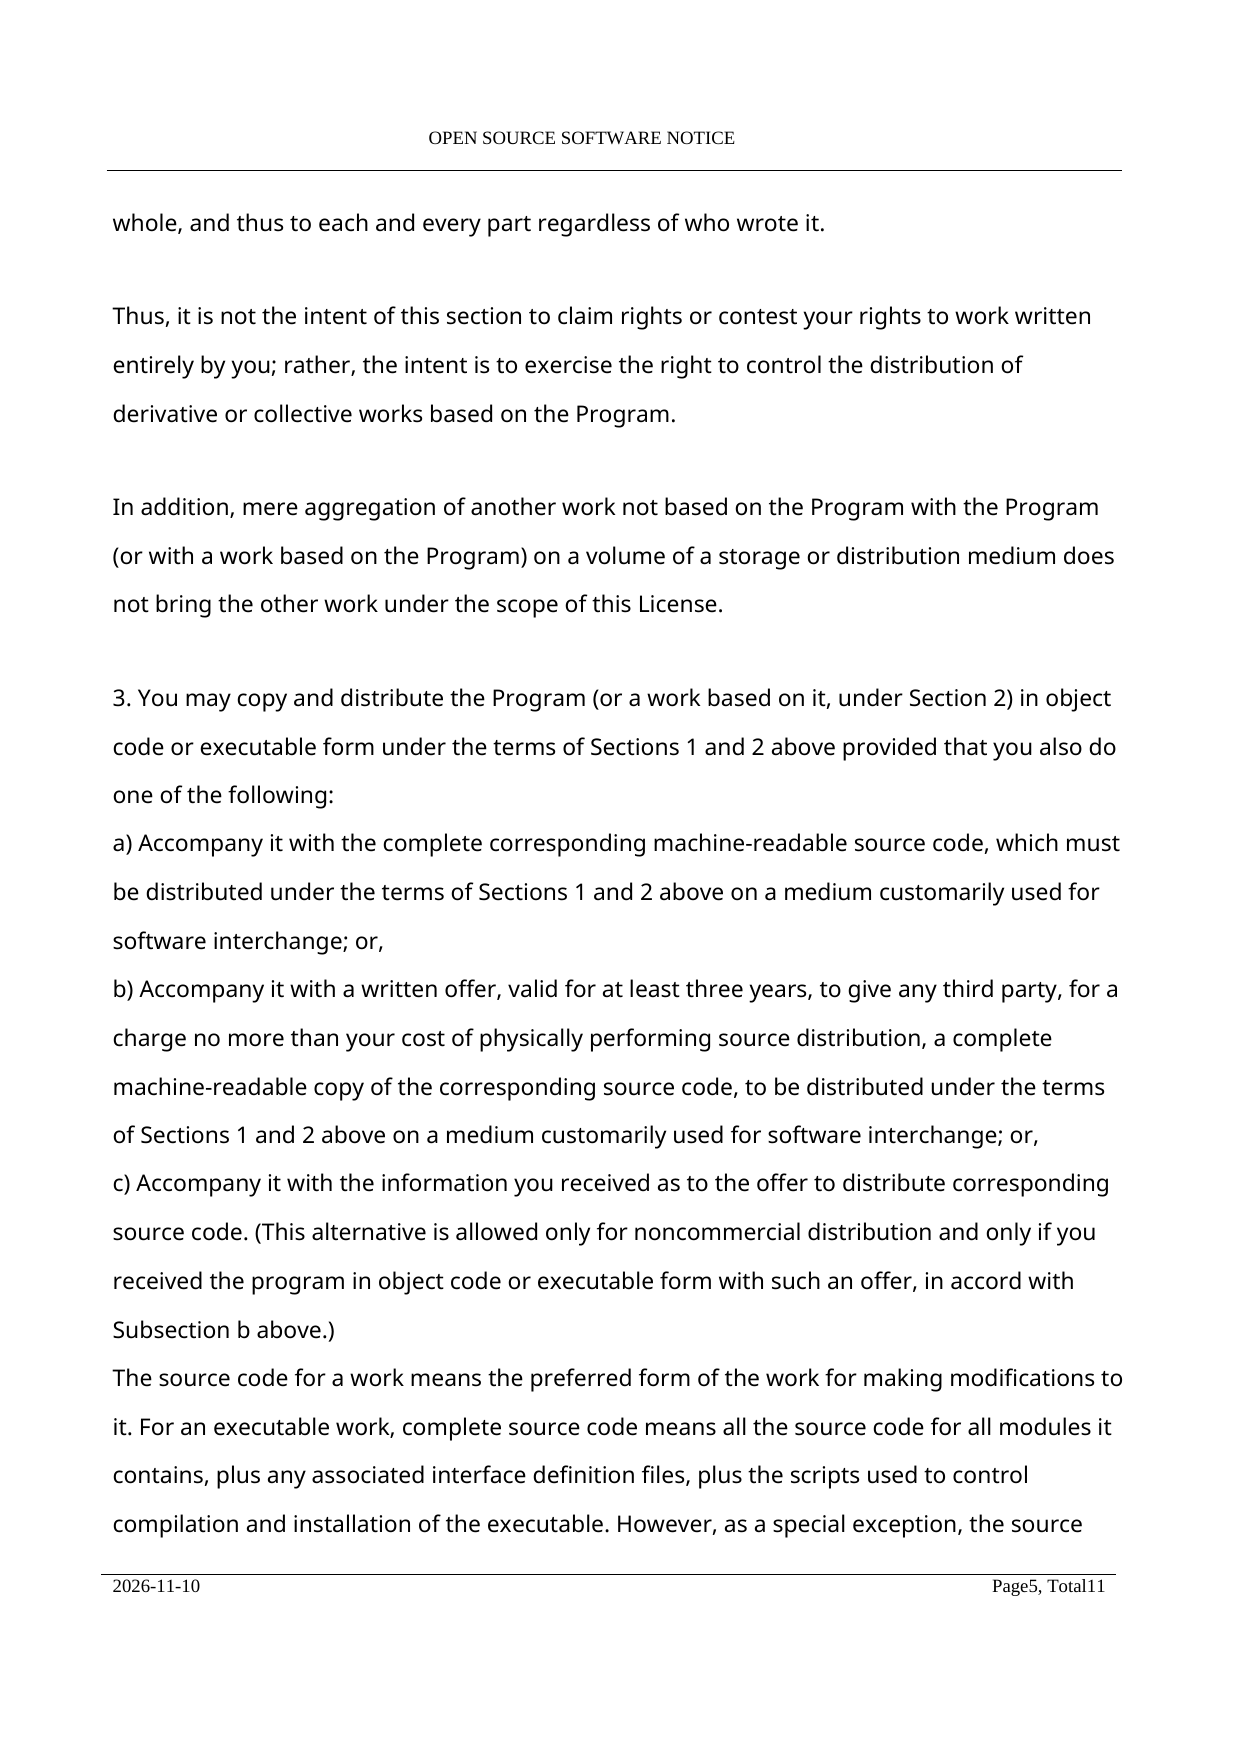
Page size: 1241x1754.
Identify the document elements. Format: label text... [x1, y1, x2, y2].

text c) Accompany it with the information you received as to the offer to distribute corresponding source code. (This alternative is allowed only for noncommercial distribution and only if you received the program in object code or executable form with such an offer, in accord with Subsection b above.) [112, 1167, 1128, 1345]
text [112, 206, 1128, 239]
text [112, 1361, 1128, 1540]
text b) Accompany it with a written offer, valid for at least three years, to give any third party, for a charge no more than your cost of physically performing source distribution, a complete machine-readable copy of the corresponding source code, to be distributed under the terms of Sections 1 and 2 above on a medium customarily used for software interchange; or, [112, 972, 1128, 1151]
text a) Accompany it with the complete corresponding machine-readable source code, which must be distributed under the terms of Sections 1 and 2 above on a medium customarily used for software interchange; or, [112, 827, 1128, 957]
text Thus, it is not the intent of this section to claim rights or contest your rights to work written entirely by you; rather, the intent is to exercise the right to control the distribution of derivative or collective works based on the Program. [112, 299, 1128, 429]
text In addition, mere aggregation of another work not based on the Program with the Program (or with a work based on the Program) on a volume of a storage or distribution medium does not bring the other work under the scope of this License. [112, 490, 1128, 620]
text 3. You may copy and distribute the Program (or a work based on it, under Section 2) in object code or executable form under the terms of Sections 1 and 2 above provided that you also do one of the following: [112, 681, 1128, 811]
